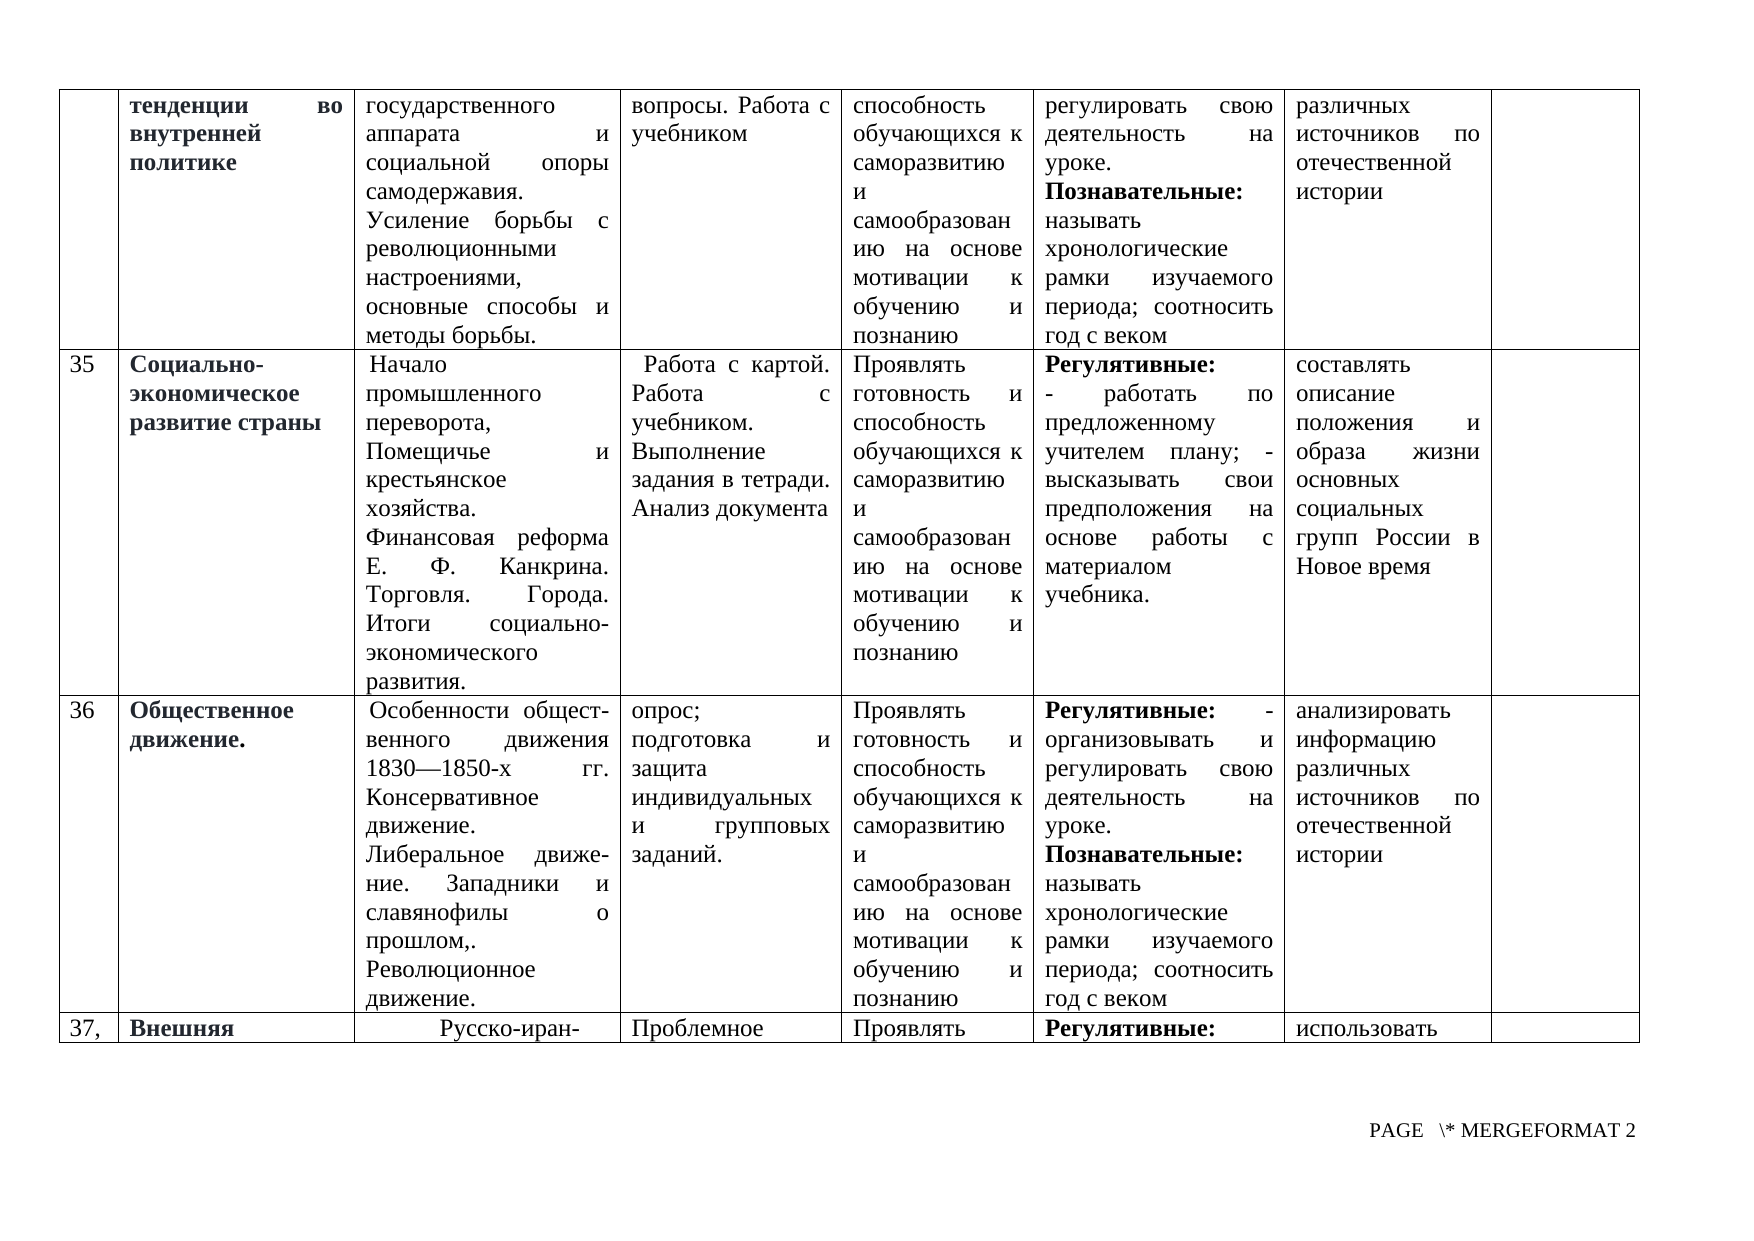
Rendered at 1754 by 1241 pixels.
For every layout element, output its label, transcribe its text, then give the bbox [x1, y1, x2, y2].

table_cell 36 [60, 696, 118, 1012]
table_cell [1285, 90, 1491, 348]
table_cell составлять описание положения и образа жизни основных социальных групп России в Новое время [1285, 350, 1491, 694]
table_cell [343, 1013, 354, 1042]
table_cell анализировать информацию различных источников по отечественной истории [1285, 696, 1491, 1012]
table_cell Общественное движение. [119, 696, 354, 1012]
table_cell Регулятивные: - работать по предложенному учителем плану; -высказывать свои предположения на основе работы с материалом учебника. [1034, 350, 1284, 694]
table_cell 35 [60, 350, 118, 694]
table_cell Работа с картой. Работа с учебником. Выполнение задания в тетради. Анализ документа [621, 350, 841, 694]
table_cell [621, 1013, 841, 1042]
table_cell Социально-экономическое развитие страны [119, 350, 354, 694]
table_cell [842, 90, 1033, 348]
table_cell 37,38 [60, 1013, 118, 1042]
table_cell Проявлять готовность и способность обучающихся к саморазвитию и самообразованию на основе мотивации к обучению и познанию [842, 696, 1033, 1012]
table_cell [1492, 90, 1639, 348]
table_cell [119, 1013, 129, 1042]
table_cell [1285, 1013, 1491, 1042]
table_cell 34 [60, 90, 118, 348]
table_cell [1492, 1013, 1639, 1042]
table_cell Реформаторские и консервативные тенденции во внутренней политике [119, 90, 354, 348]
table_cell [355, 90, 620, 348]
table_cell Начало промышленного переворота, Помещичье и крестьянское хозяйства. Финансовая реформа Е. Ф. Канкрина. Торговля. Города. Итоги социально-экономического развития. [355, 350, 620, 694]
table_cell Особенности общественного движения 1830—1850-х гг. Консервативное движение. Либеральное движение. Западники и славянофилы о прошлом,. Революционное движение. [355, 696, 620, 1012]
table_cell [1492, 350, 1639, 694]
table_cell Проявлять готовность и способность обучающихся к саморазвитию и самообразованию на основе мотивации к обучению и познанию [842, 350, 1033, 694]
table_cell опрос; подготовка и защита индивидуальных и групповых заданий. [621, 696, 841, 1012]
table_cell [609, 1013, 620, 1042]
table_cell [1034, 1013, 1284, 1042]
table_cell [1492, 696, 1639, 1012]
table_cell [621, 90, 841, 348]
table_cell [1034, 90, 1284, 348]
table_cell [842, 1013, 1033, 1042]
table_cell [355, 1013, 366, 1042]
